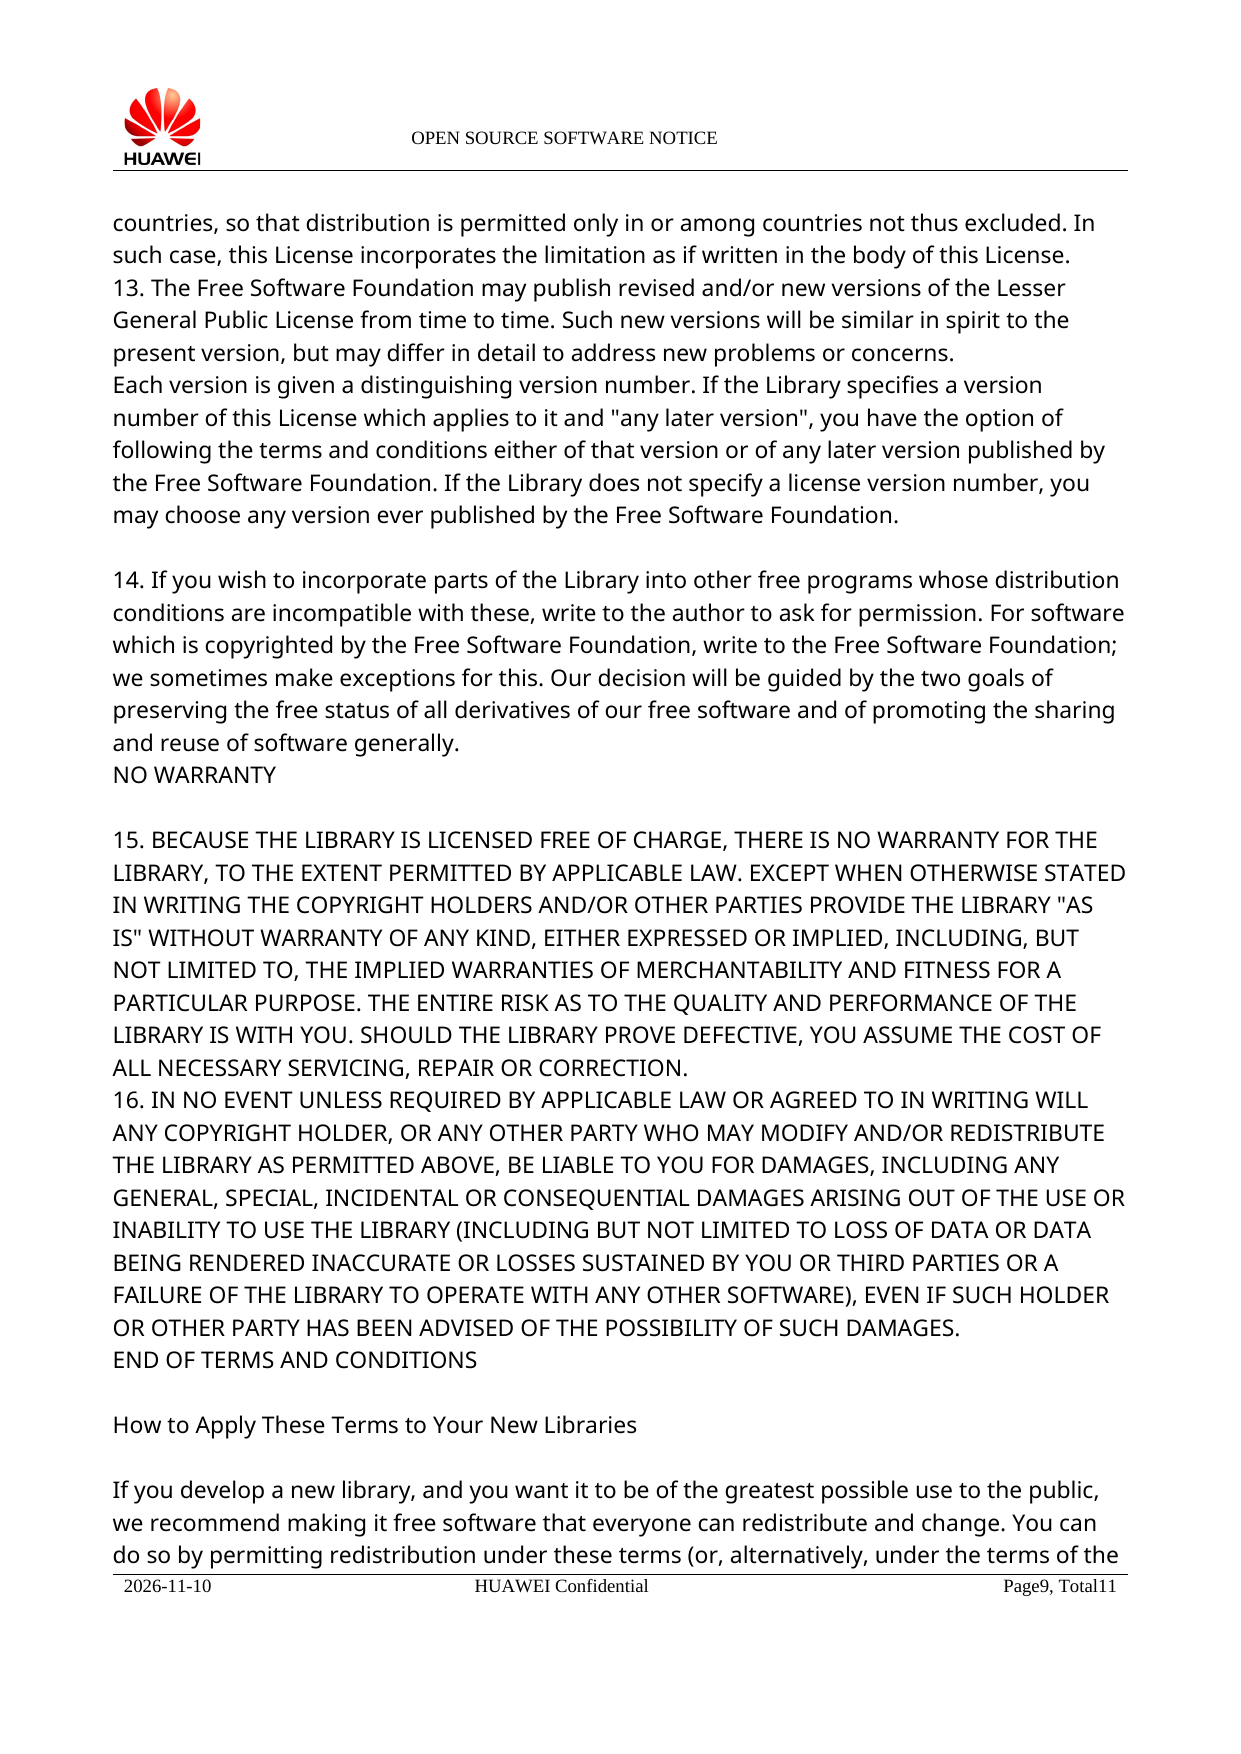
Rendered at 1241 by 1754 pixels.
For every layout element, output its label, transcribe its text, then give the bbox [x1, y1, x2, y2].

text 16. IN NO EVENT UNLESS REQUIRED BY APPLICABLE LAW OR AGREED TO IN WRITING WILL ANY COPYRIGHT HOLDER, OR ANY OTHER PARTY WHO MAY MODIFY AND/OR REDISTRIBUTE THE LIBRARY AS PERMITTED ABOVE, BE LIABLE TO YOU FOR DAMAGES, INCLUDING ANY GENERAL, SPECIAL, INCIDENTAL OR CONSEQUENTIAL DAMAGES ARISING OUT OF THE USE OR INABILITY TO USE THE LIBRARY (INCLUDING BUT NOT LIMITED TO LOSS OF DATA OR DATA BEING RENDERED INACCURATE OR LOSSES SUSTAINED BY YOU OR THIRD PARTIES OR A FAILURE OF THE LIBRARY TO OPERATE WITH ANY OTHER SOFTWARE), EVEN IF SUCH HOLDER OR OTHER PARTY HAS BEEN ADVISED OF THE POSSIBILITY OF SUCH DAMAGES. [112, 1084, 1128, 1344]
text NO WARRANTY [112, 759, 1128, 791]
text 15. BECAUSE THE LIBRARY IS LICENSED FREE OF CHARGE, THERE IS NO WARRANTY FOR THE LIBRARY, TO THE EXTENT PERMITTED BY APPLICABLE LAW. EXCEPT WHEN OTHERWISE STATED IN WRITING THE COPYRIGHT HOLDERS AND/OR OTHER PARTIES PROVIDE THE LIBRARY "AS IS" WITHOUT WARRANTY OF ANY KIND, EITHER EXPRESSED OR IMPLIED, INCLUDING, BUT NOT LIMITED TO, THE IMPLIED WARRANTIES OF MERCHANTABILITY AND FITNESS FOR A PARTICULAR PURPOSE. THE ENTIRE RISK AS TO THE QUALITY AND PERFORMANCE OF THE LIBRARY IS WITH YOU. SHOULD THE LIBRARY PROVE DEFECTIVE, YOU ASSUME THE COST OF ALL NECESSARY SERVICING, REPAIR OR CORRECTION. [112, 824, 1128, 1084]
text 13. The Free Software Foundation may publish revised and/or new versions of the Lesser General Public License from time to time. Such new versions will be similar in spirit to the present version, but may differ in detail to address new problems or concerns. [112, 271, 1128, 369]
text 14. If you wish to incorporate parts of the Library into other free programs whose distribution conditions are incompatible with these, write to the author to ask for permission. For software which is copyrighted by the Free Software Foundation, write to the Free Software Foundation; we sometimes make exceptions for this. Our decision will be guided by the two goals of preserving the free status of all derivatives of our free software and of promoting the sharing and reuse of software generally. [112, 564, 1128, 759]
text How to Apply These Terms to Your New Libraries [112, 1409, 1128, 1441]
picture [124, 88, 201, 165]
text END OF TERMS AND CONDITIONS [112, 1344, 1128, 1376]
text Each version is given a distinguishing version number. If the Library specifies a version number of this License which applies to it and "any later version", you have the option of following the terms and conditions either of that version or of any later version published by the Free Software Foundation. If the Library does not specify a license version number, you may choose any version ever published by the Free Software Foundation. [112, 369, 1128, 531]
